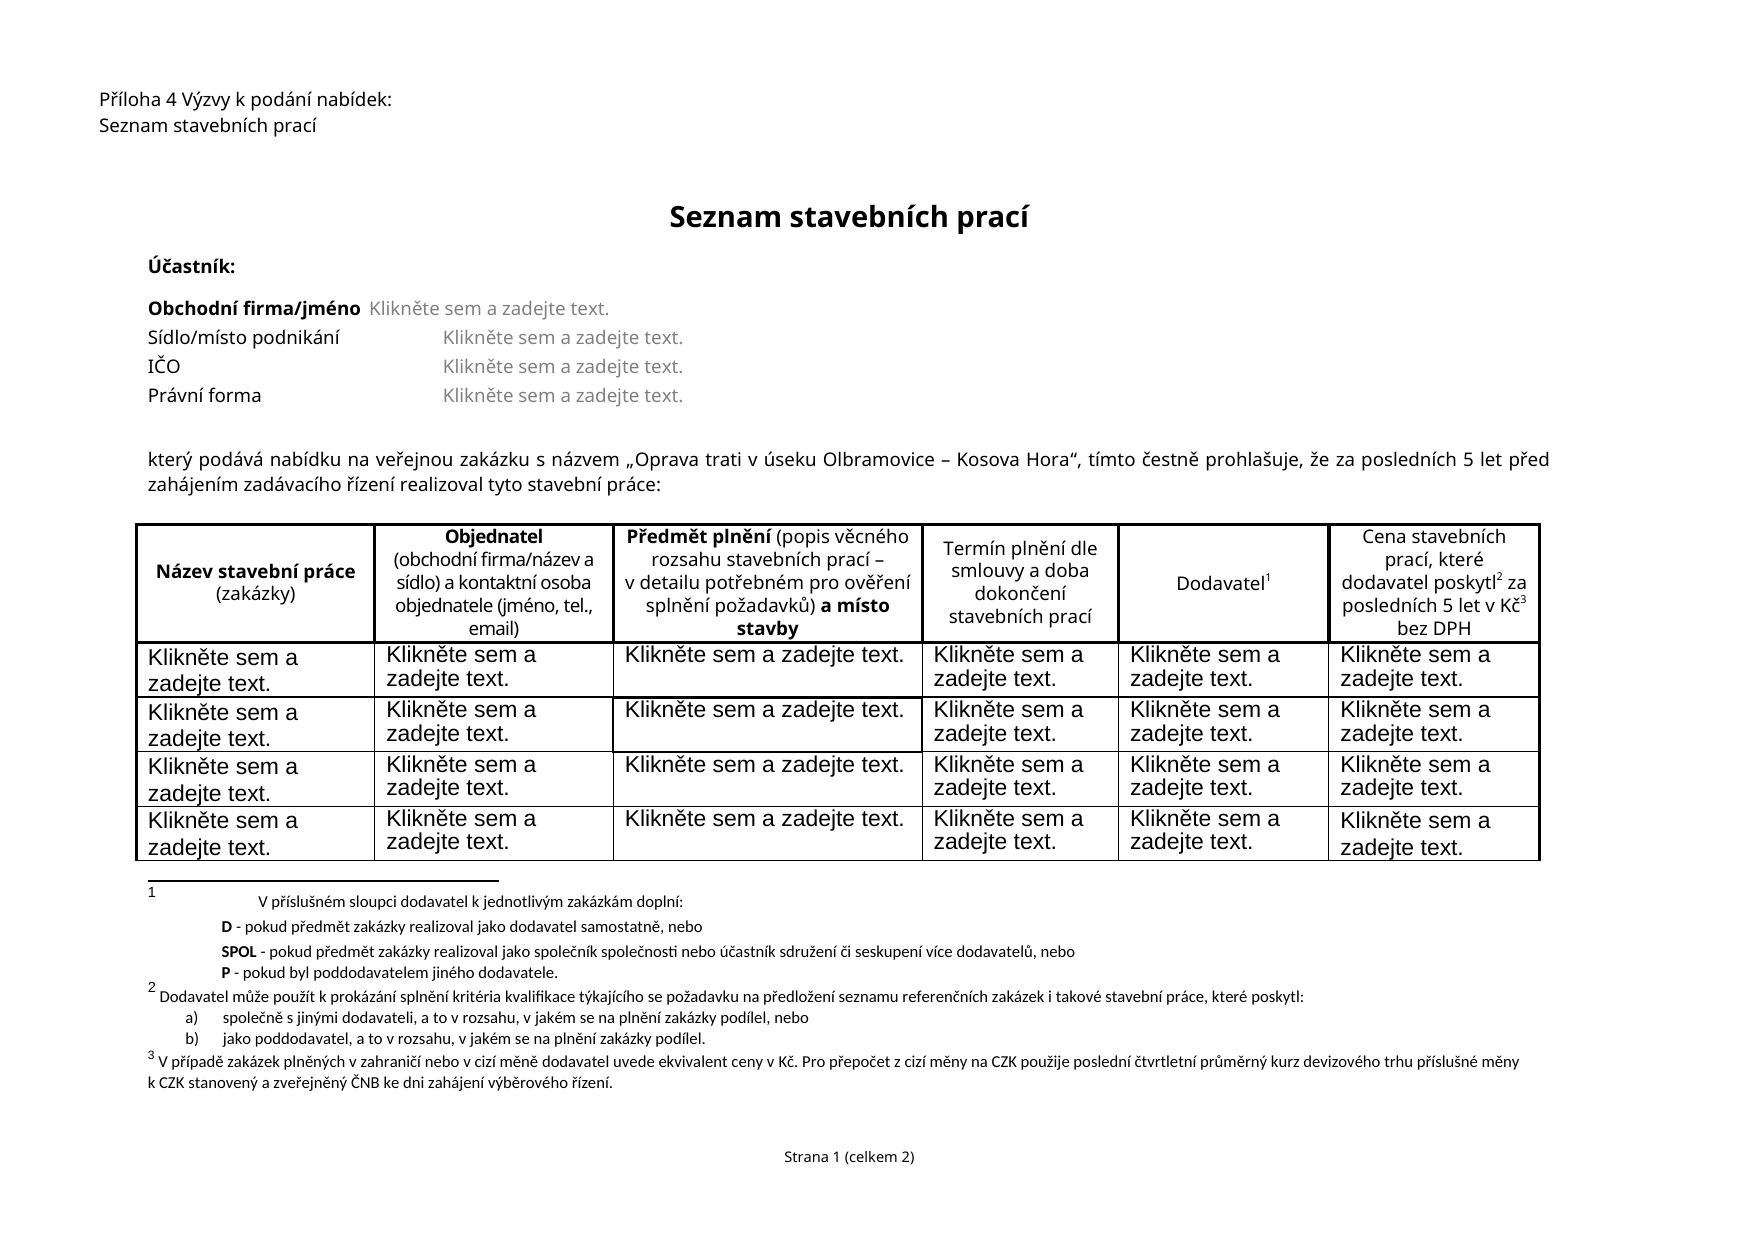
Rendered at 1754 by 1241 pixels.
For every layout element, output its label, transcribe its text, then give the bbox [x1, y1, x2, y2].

text IČO [148, 350, 1551, 379]
table_header Dodavatel [1120, 526, 1327, 641]
table_header Název stavební práce (zakázky) [138, 526, 373, 641]
text Obchodní firma/jméno [148, 292, 1551, 321]
table_header Cena stavebních prací, které dodavatel poskytl za posledních 5 let v Kč bez DPH [1331, 526, 1538, 641]
text Účastník: [148, 249, 1551, 279]
table_header Objednatel (obchodní firma/název a sídlo) a kontaktní osoba objednatele (jméno, tel., email) [376, 526, 612, 641]
text Právní forma [148, 379, 1551, 408]
table_header Předmět plnění (popis věcného rozsahu stavebních prací – v detailu potřebném pro ověření splnění požadavků) a místo stavby [615, 526, 921, 641]
text který podává nabídku na veřejnou zakázku s názvem „Oprava trati v úseku Olbramovice – Kosova Hora“, tímto čestně prohlašuje, že za posledních 5 let před zahájením zadávacího řízení realizoval tyto stavební práce: [148, 446, 1551, 497]
title Seznam stavebních prací [148, 196, 1551, 236]
text Sídlo/místo podnikání [148, 321, 1551, 350]
table_header Termín plnění dle smlouvy a doba dokončení stavebních prací [924, 526, 1117, 641]
